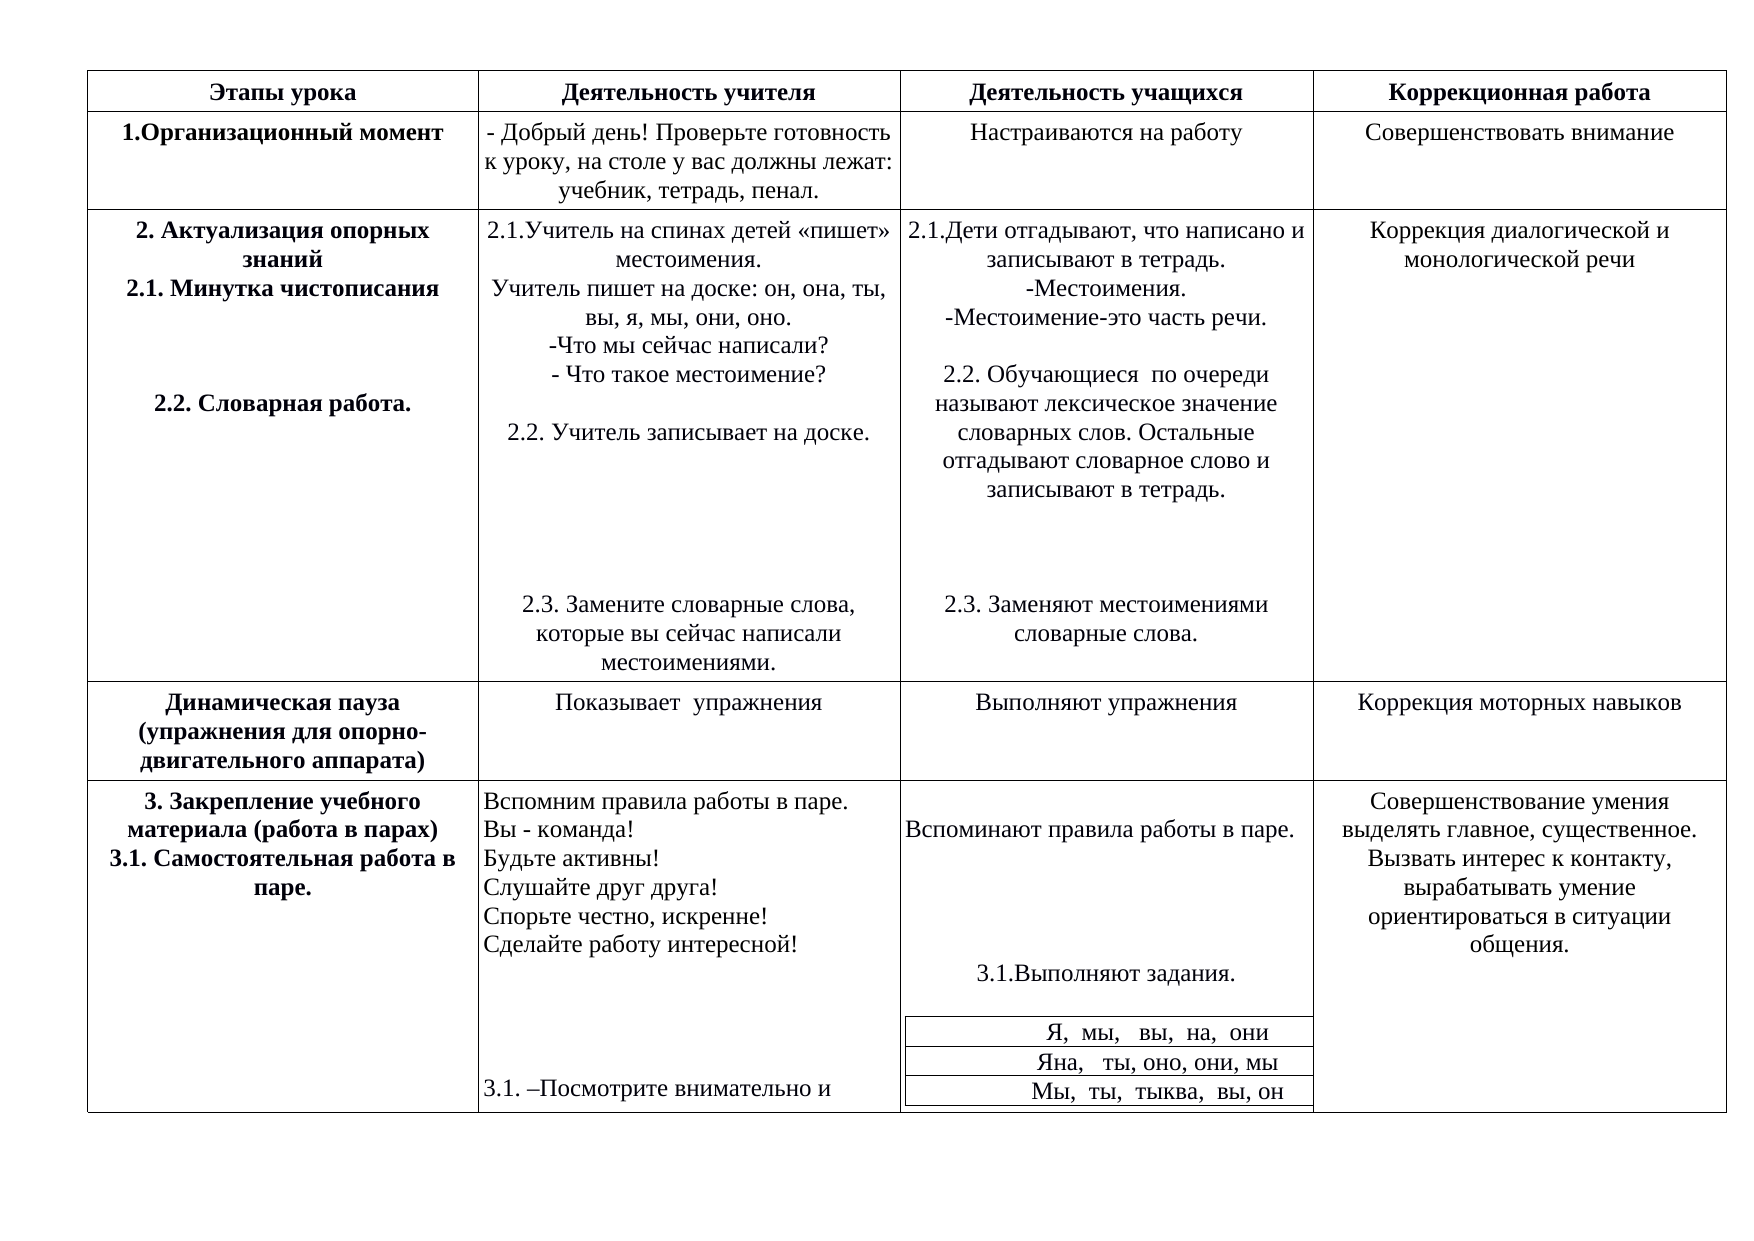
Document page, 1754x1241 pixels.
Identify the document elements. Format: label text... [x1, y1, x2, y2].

table_cell 2. Актуализация опорных знаний 2.1. Минутка чистописания 2.2. Словарная работа. [88, 210, 478, 681]
table_cell Показывает упражнения [479, 682, 900, 779]
table_cell Выполняют упражнения [901, 682, 1313, 779]
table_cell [88, 781, 478, 1112]
table_cell Настраиваются на работу [901, 112, 1313, 209]
table_cell - Добрый день! Проверьте готовность к уроку, на столе у вас должны лежат: учебник, тетрадь, пенал. [479, 112, 900, 209]
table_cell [901, 781, 1313, 1112]
table_cell 1.Организационный момент [88, 112, 478, 209]
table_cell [1314, 781, 1726, 1112]
table_header Деятельность учителя [479, 71, 900, 111]
table_header Коррекционная работа [1314, 71, 1726, 111]
table_cell Коррекция моторных навыков [1314, 682, 1726, 779]
table_header Деятельность учащихся [901, 71, 1313, 111]
table_cell Динамическая пауза (упражнения для опорно-двигательного аппарата) [88, 682, 478, 779]
table_cell Коррекция диалогической и монологической речи [1314, 210, 1726, 681]
table_cell 2.1.Дети отгадывают, что написано и записывают в тетрадь. -Местоимения. -Местоимение-это часть речи. 2.2. Обучающиеся по очереди называют лексическое значение словарных слов. Остальные отгадывают словарное слово и записывают в тетрадь. 2.3. Заменяют местоимениями словарные слова. [901, 210, 1313, 681]
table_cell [479, 781, 900, 1112]
table_cell 2.1.Учитель на спинах детей «пишет» местоимения. Учитель пишет на доске: он, она, ты, вы, я, мы, они, оно. -Что мы сейчас написали? - Что такое местоимение? 2.2. Учитель записывает на доске. 2.3. Замените словарные слова, которые вы сейчас написали местоимениями. [479, 210, 900, 681]
table_header Этапы урока [88, 71, 478, 111]
table_cell Совершенствовать внимание [1314, 112, 1726, 209]
